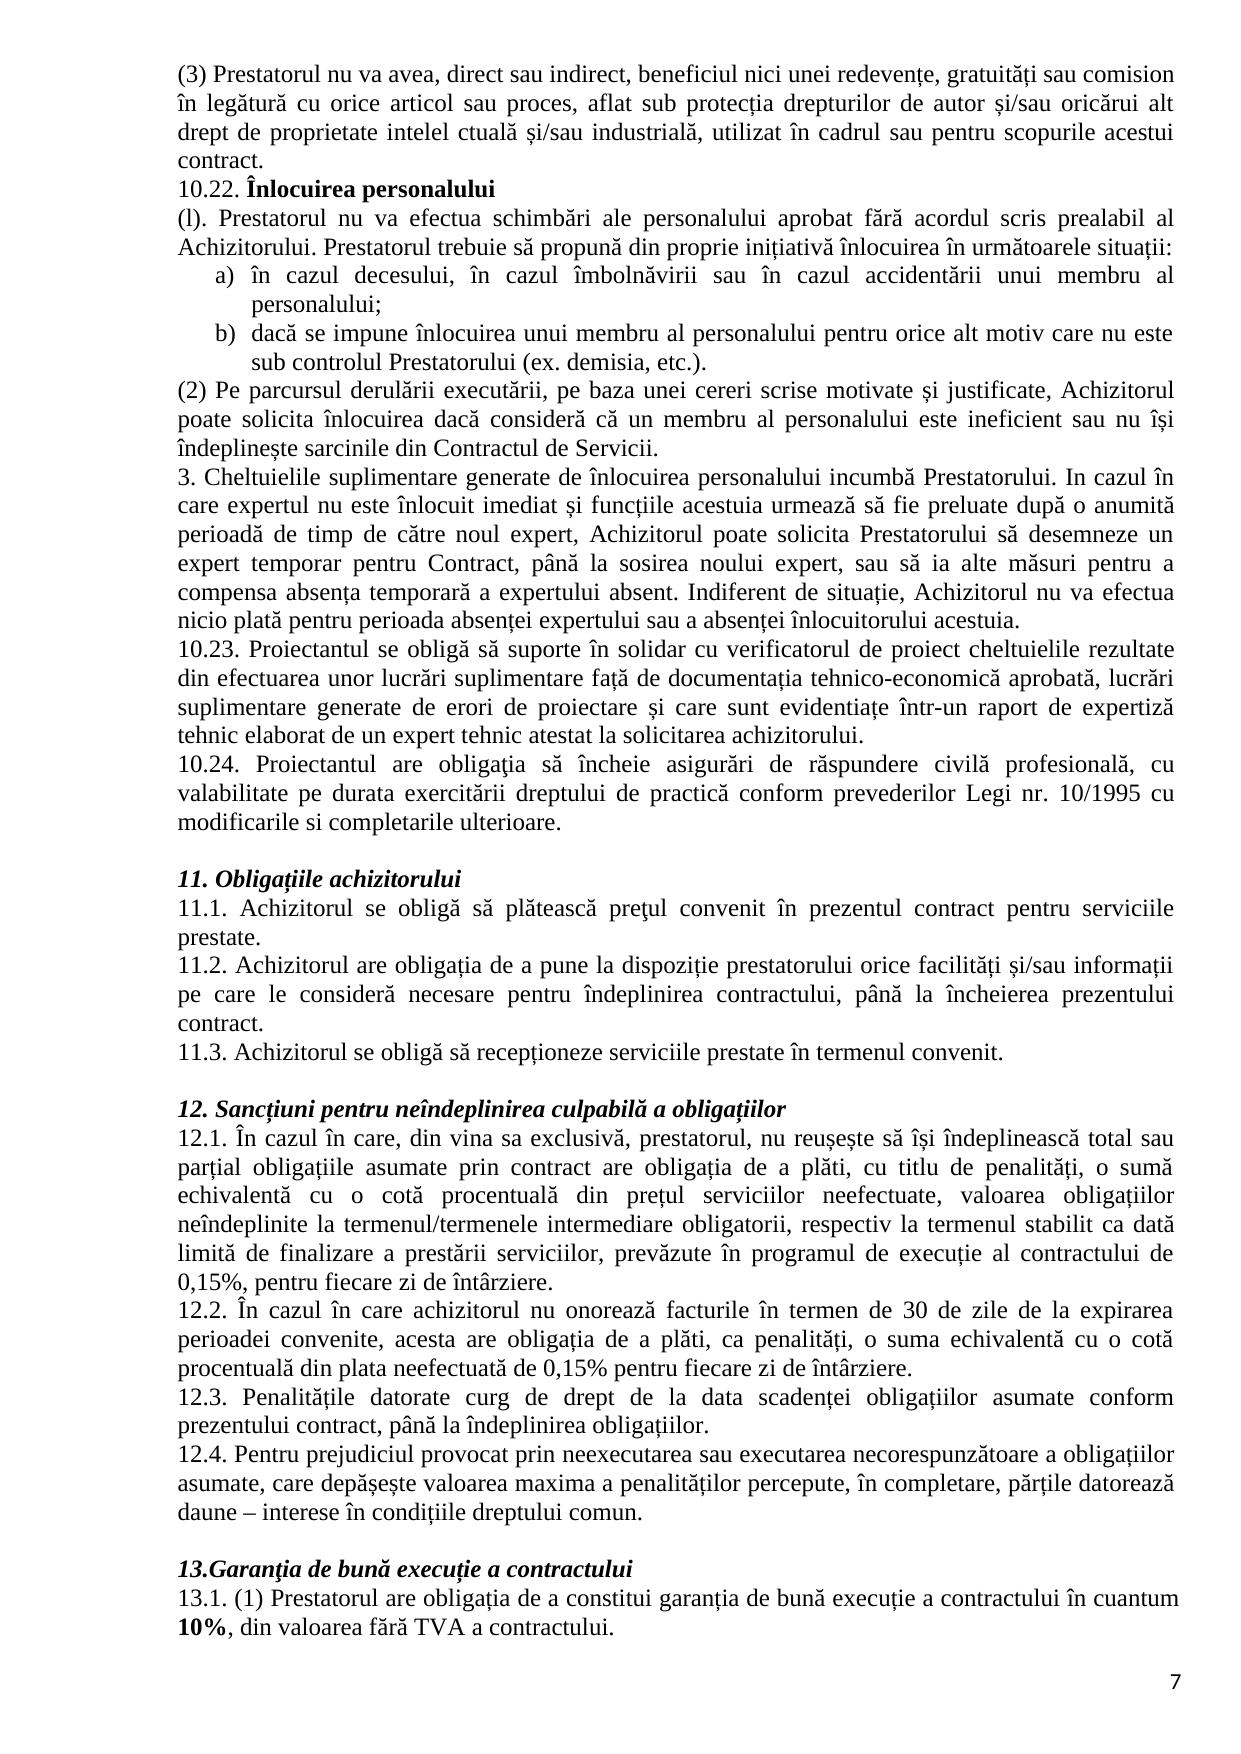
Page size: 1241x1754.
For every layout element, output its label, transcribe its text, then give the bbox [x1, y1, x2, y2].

text 13.Garanţia de bună execuție a contractului [177, 1554, 1175, 1583]
text 10.23. Proiectantul se obligă să suporte în solidar cu verificatorul de proiect cheltuielile rezultate din efectuarea unor lucrări suplimentare față de documentația tehnico-economică aprobată, lucrări suplimentare generate de erori de proiectare și care sunt evidentiațe într-un raport de expertiză tehnic elaborat de un expert tehnic atestat la solicitarea achizitorului. [177, 634, 1175, 749]
text 3. Cheltuielile suplimentare generate de înlocuirea personalului incumbă Prestatorului. In cazul în care expertul nu este înlocuit imediat și funcțiile acestuia urmează să fie preluate după o anumită perioadă de timp de către noul expert, Achizitorul poate solicita Prestatorului să desemneze un expert temporar pentru Contract, până la sosirea noului expert, sau să ia alte măsuri pentru a compensa absența temporară a expertului absent. Indiferent de situație, Achizitorul nu va efectua nicio plată pentru perioada absenței expertului sau a absenței înlocuitorului acestuia. [177, 462, 1175, 634]
text 12.2. În cazul în care achizitorul nu onorează facturile în termen de 30 de zile de la expirarea perioadei convenite, acesta are obligația de a plăti, ca penalități, o suma echivalentă cu o cotă procentuală din plata neefectuată de 0,15% pentru fiecare zi de întârziere. [177, 1295, 1175, 1382]
text 11. Obligațiile achizitorului [177, 864, 1175, 893]
text 10.22. Înlocuirea personalului [177, 174, 1175, 203]
list în cazul decesului, în cazul îmbolnăvirii sau în cazul accidentării unui membru al personalului; [215, 260, 1175, 318]
text (3) Prestatorul nu va avea, direct sau indirect, beneficiul nici unei redevențe, gratuități sau comision în legătură cu orice articol sau proces, aflat sub protecția drepturilor de autor și/sau oricărui alt drept de proprietate intelel ctuală și/sau industrială, utilizat în cadrul sau pentru scopurile acestui contract. [177, 59, 1175, 174]
text 12. Sancțiuni pentru neîndeplinirea culpabilă a obligațiilor [177, 1094, 1175, 1123]
text 12.3. Penalitățile datorate curg de drept de la data scadenței obligațiilor asumate conform prezentului contract, până la îndeplinirea obligațiilor. [177, 1382, 1175, 1439]
text 11.3. Achizitorul se obligă să recepționeze serviciile prestate în termenul convenit. [177, 1037, 1175, 1065]
text 11.2. Achizitorul are obligația de a pune la dispoziție prestatorului orice facilități și/sau informații pe care le consideră necesare pentru îndeplinirea contractului, până la încheierea prezentului contract. [177, 950, 1175, 1037]
text 12.1. În cazul în care, din vina sa exclusivă, prestatorul, nu reușește să își îndeplinească total sau parțial obligațiile asumate prin contract are obligația de a plăti, cu titlu de penalități, o sumă echivalentă cu o cotă procentuală din prețul serviciilor neefectuate, valoarea obligațiilor neîndeplinite la termenul/termenele intermediare obligatorii, respectiv la termenul stabilit ca dată limită de finalizare a prestării serviciilor, prevăzute în programul de execuție al contractului de 0,15%, pentru fiecare zi de întârziere. [177, 1123, 1175, 1295]
text 12.4. Pentru prejudiciul provocat prin neexecutarea sau executarea necorespunzătoare a obligațiilor asumate, care depășește valoarea maxima a penalităților percepute, în completare, părțile datorează daune – interese în condițiile dreptului comun. [177, 1439, 1175, 1525]
text 11.1. Achizitorul se obligă să plătească preţul convenit în prezentul contract pentru serviciile prestate. [177, 893, 1175, 950]
text 10.24. Proiectantul are obligaţia să încheie asigurări de răspundere civilă profesională, cu valabilitate pe durata exercitării dreptului de practică conform prevederilor Legi nr. 10/1995 cu modificarile si completarile ulterioare. [177, 749, 1175, 835]
text (l). Prestatorul nu va efectua schimbări ale personalului aprobat fără acordul scris prealabil al Achizitorului. Prestatorul trebuie să propună din proprie inițiativă înlocuirea în următoarele situații: [177, 203, 1175, 260]
list dacă se impune înlocuirea unui membru al personalului pentru orice alt motiv care nu este sub controlul Prestatorului (ex. demisia, etc.). [215, 318, 1175, 375]
text (2) Pe parcursul derulării executării, pe baza unei cereri scrise motivate și justificate, Achizitorul poate solicita înlocuirea dacă consideră că un membru al personalului este ineficient sau nu își îndeplinește sarcinile din Contractul de Servicii. [177, 375, 1175, 462]
text 13.1. (1) Prestatorul are obligația de a constitui garanția de bună execuție a contractului în cuantum 10%, din valoarea fără TVA a contractului. [177, 1583, 1181, 1640]
